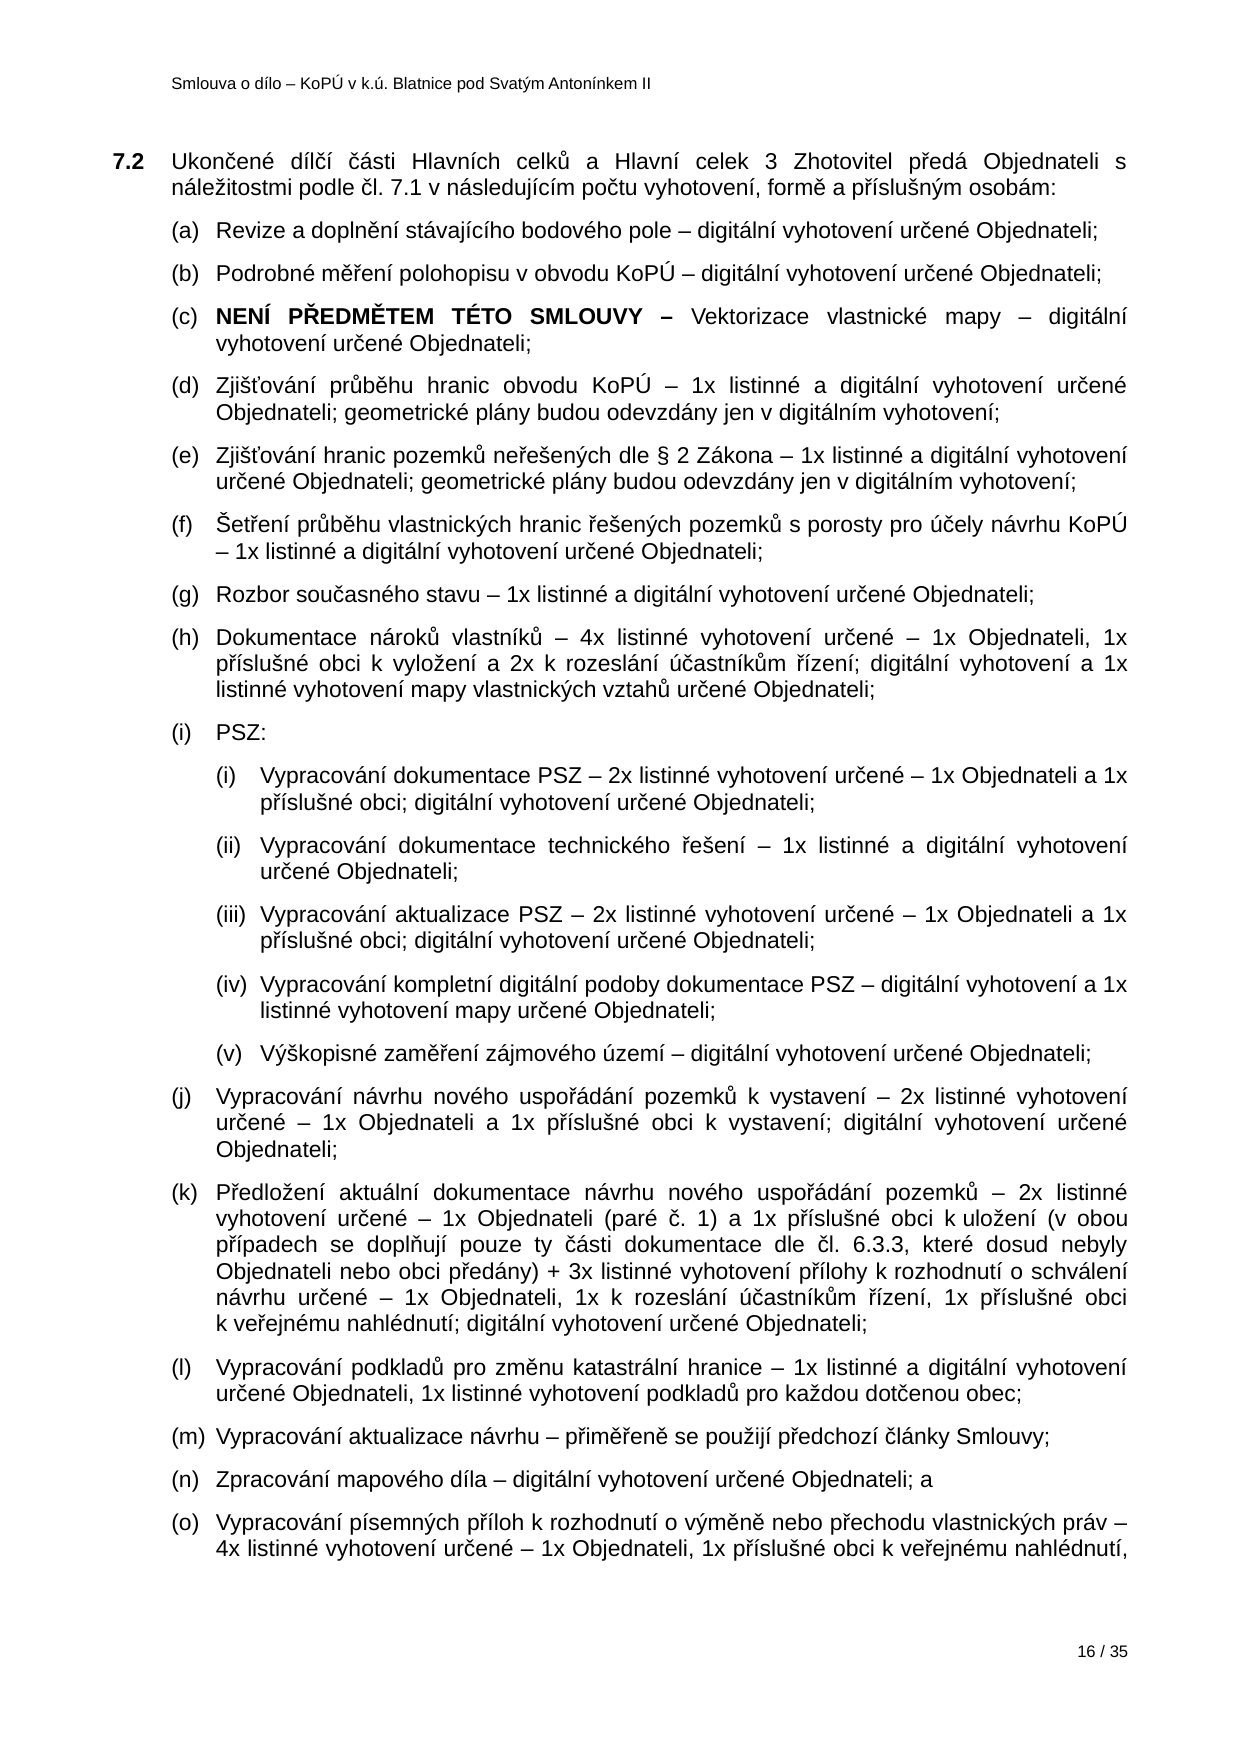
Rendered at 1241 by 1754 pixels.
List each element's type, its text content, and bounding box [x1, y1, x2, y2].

list Rozbor současného stavu – 1x listinné a digitální vyhotovení určené Objednateli; [171, 581, 1128, 607]
list Výškopisné zaměření zájmového území – digitální vyhotovení určené Objednateli; [216, 1040, 1128, 1066]
list Vypracování aktualizace návrhu – přiměřeně se použijí předchozí články Smlouvy; [171, 1423, 1128, 1449]
list NENÍ PŘEDMĚTEM TÉTO SMLOUVY – Vektorizace vlastnické mapy – digitální vyhotovení určené Objednateli; [171, 303, 1128, 356]
list Revize a doplnění stávajícího bodového pole – digitální vyhotovení určené Objednateli; [171, 217, 1128, 243]
list Vypracování dokumentace technického řešení – 1x listinné a digitální vyhotovení určené Objednateli; [216, 832, 1128, 884]
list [171, 1509, 1128, 1562]
list Vypracování podkladů pro změnu katastrální hranice – 1x listinné a digitální vyhotovení určené Objednateli, 1x listinné vyhotovení podkladů pro každou dotčenou obec; [171, 1353, 1128, 1406]
list Dokumentace nároků vlastníků – 4x listinné vyhotovení určené – 1x Objednateli, 1x příslušné obci k vyložení a 2x k rozeslání účastníkům řízení; digitální vyhotovení a 1x listinné vyhotovení mapy vlastnických vztahů určené Objednateli; [171, 624, 1128, 703]
list Zjišťování průběhu hranic obvodu KoPÚ – 1x listinné a digitální vyhotovení určené Objednateli; geometrické plány budou odevzdány jen v digitálním vyhotovení; [171, 372, 1128, 425]
list PSZ: [171, 719, 1128, 746]
list Vypracování dokumentace PSZ – 2x listinné vyhotovení určené – 1x Objednateli a 1x příslušné obci; digitální vyhotovení určené Objednateli; [216, 762, 1128, 815]
list Podrobné měření polohopisu v obvodu KoPÚ – digitální vyhotovení určené Objednateli; [171, 260, 1128, 286]
list Zjišťování hranic pozemků neřešených dle § 2 Zákona – 1x listinné a digitální vyhotovení určené Objednateli; geometrické plány budou odevzdány jen v digitálním vyhotovení; [171, 442, 1128, 494]
list Vypracování aktualizace PSZ – 2x listinné vyhotovení určené – 1x Objednateli a 1x příslušné obci; digitální vyhotovení určené Objednateli; [216, 901, 1128, 954]
list Šetření průběhu vlastnických hranic řešených pozemků s porosty pro účely návrhu KoPÚ – 1x listinné a digitální vyhotovení určené Objednateli; [171, 511, 1128, 564]
list Zpracování mapového díla – digitální vyhotovení určené Objednateli; a [171, 1466, 1128, 1492]
list Vypracování návrhu nového uspořádání pozemků k vystavení – 2x listinné vyhotovení určené – 1x Objednateli a 1x příslušné obci k vystavení; digitální vyhotovení určené Objednateli; [171, 1083, 1128, 1162]
list Předložení aktuální dokumentace návrhu nového uspořádání pozemků – 2x listinné vyhotovení určené – 1x Objednateli (paré č. 1) a 1x příslušné obci k uložení (v obou případech se doplňují pouze ty části dokumentace dle čl. 6.3.3, které dosud nebyly Objednateli nebo obci předány) + 3x listinné vyhotovení přílohy k rozhodnutí o schválení návrhu určené – 1x Objednateli, 1x k rozeslání účastníkům řízení, 1x příslušné obci k veřejnému nahlédnutí; digitální vyhotovení určené Objednateli; [171, 1179, 1128, 1337]
list Vypracování kompletní digitální podoby dokumentace PSZ – digitální vyhotovení a 1x listinné vyhotovení mapy určené Objednateli; [216, 971, 1128, 1023]
text Ukončené dílčí části Hlavních celků a Hlavní celek 3 Zhotovitel předá Objednateli s náležitostmi podle čl. 7.1 v následujícím počtu vyhotovení, formě a příslušným osobám: [112, 148, 1128, 200]
